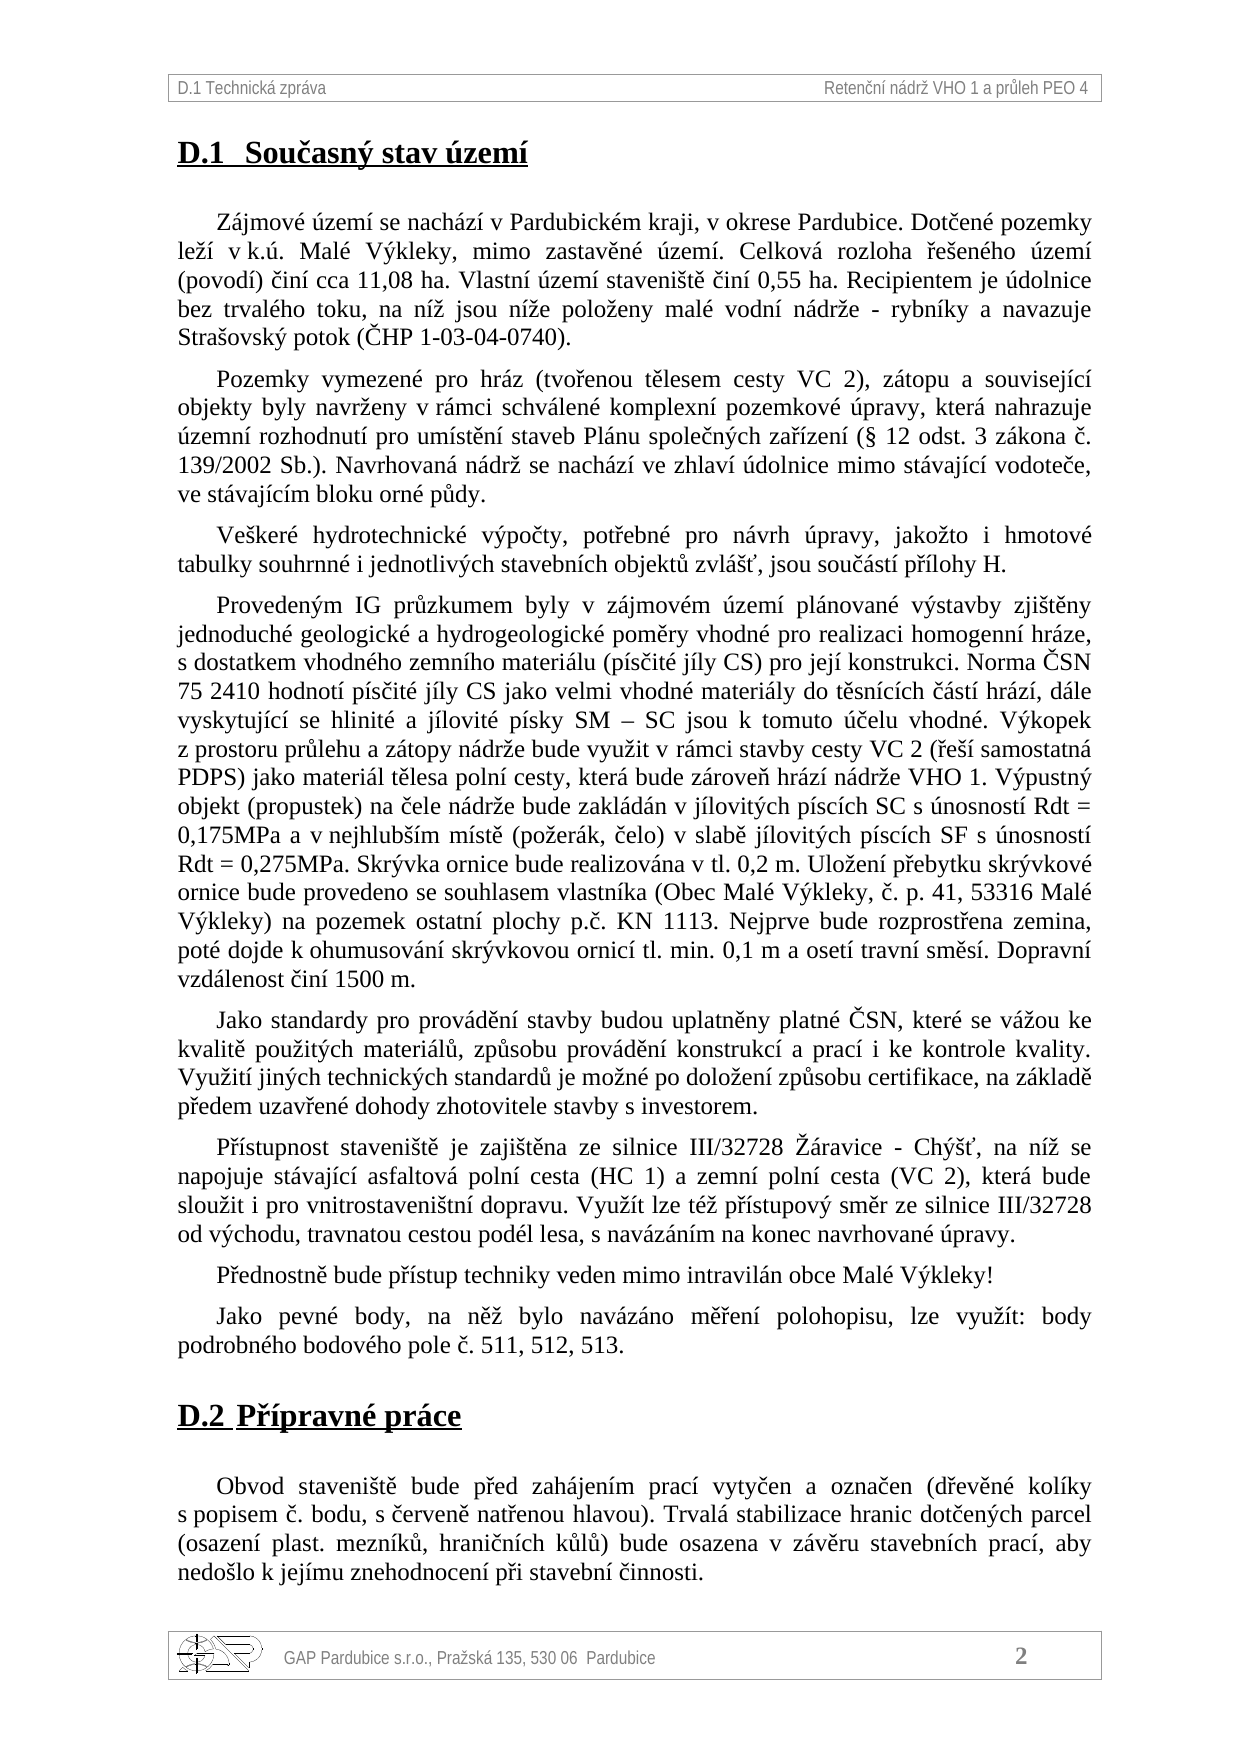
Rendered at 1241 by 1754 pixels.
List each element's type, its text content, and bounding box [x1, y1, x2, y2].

text Jako pevné body, na něž bylo navázáno měření polohopisu, lze využít: body podrobného bodového pole č. 511, 512, 513. [177, 1301, 1092, 1359]
text Přednostně bude přístup techniky veden mimo intravilán obce Malé Výkleky! [177, 1260, 1092, 1289]
text Provedeným IG průzkumem byly v zájmovém území plánované výstavby zjištěny jednoduché geologické a hydrogeologické poměry vhodné pro realizaci homogenní hráze, s dostatkem vhodného zemního materiálu (písčité jíly CS) pro její konstrukci. Norma ČSN 75 2410 hodnotí písčité jíly CS jako velmi vhodné materiály do těsnících částí hrází, dále vyskytující se hlinité a jílovité písky SM – SC jsou k tomuto účelu vhodné. Výkopek z prostoru průlehu a zátopy nádrže bude využit v rámci stavby cesty VC 2 (řeší samostatná PDPS) jako materiál tělesa polní cesty, která bude zároveň hrází nádrže VHO 1. Výpustný objekt (propustek) na čele nádrže bude zakládán v jílovitých píscích SC s únosností Rdt = 0,175MPa a v nejhlubším místě (požerák, čelo) v slabě jílovitých píscích SF s únosností Rdt = 0,275MPa. Skrývka ornice bude realizována v tl. 0,2 m. Uložení přebytku skrývkové ornice bude provedeno se souhlasem vlastníka (Obec Malé Výkleky, č. p. 41, 53316 Malé Výkleky) na pozemek ostatní plochy p.č. KN 1113. Nejprve bude rozprostřena zemina, poté dojde k ohumusování skrývkovou ornicí tl. min. 0,1 m a osetí travní směsí. Dopravní vzdálenost činí 1500 m. [177, 590, 1092, 992]
text Pozemky vymezené pro hráz (tvořenou tělesem cesty VC 2), zátopu a související objekty byly navrženy v rámci schválené komplexní pozemkové úpravy, která nahrazuje územní rozhodnutí pro umístění staveb Plánu společných zařízení (§ 12 odst. 3 zákona č. 139/2002 Sb.). Navrhovaná nádrž se nachází ve zhlaví údolnice mimo stávající vodoteče, ve stávajícím bloku orné půdy. [177, 364, 1092, 507]
text Přístupnost staveniště je zajištěna ze silnice III/32728 Žáravice - Chýšť, na níž se napojuje stávající asfaltová polní cesta (HC 1) a zemní polní cesta (VC 2), která bude sloužit i pro vnitrostaveništní dopravu. Využít lze též přístupový směr ze silnice III/32728 od východu, travnatou cestou podél lesa, s navázáním na konec navrhované úpravy. [177, 1132, 1092, 1247]
text Jako standardy pro provádění stavby budou uplatněny platné ČSN, které se vážou ke kvalitě použitých materiálů, způsobu provádění konstrukcí a prací i ke kontrole kvality. Využití jiných technických standardů je možné po doložení způsobu certifikace, na základě předem uzavřené dohody zhotovitele stavby s investorem. [177, 1005, 1092, 1120]
text Veškeré hydrotechnické výpočty, potřebné pro návrh úpravy, jakožto i hmotové tabulky souhrnné i jednotlivých stavebních objektů zvlášť, jsou součástí přílohy H. [177, 520, 1092, 577]
text Zájmové území se nachází v Pardubickém kraji, v okrese Pardubice. Dotčené pozemky leží v k.ú. Malé Výkleky, mimo zastavěné území. Celková rozloha řešeného území (povodí) činí cca 11,08 ha. Vlastní území staveniště činí 0,55 ha. Recipientem je údolnice bez trvalého toku, na níž jsou níže položeny malé vodní nádrže - rybníky a navazuje Strašovský potok (ČHP 1-03-04-0740). [177, 207, 1092, 351]
text D.1 Současný stav území [177, 133, 1092, 170]
text D.2 Přípravné práce [177, 1396, 1092, 1433]
text Obvod staveniště bude před zahájením prací vytyčen a označen (dřevěné kolíky s popisem č. bodu, s červeně natřenou hlavou). Trvalá stabilizace hranic dotčených parcel (osazení plast. mezníků, hraničních kůlů) bude osazena v závěru stavebních prací, aby nedošlo k jejímu znehodnocení při stavební činnosti. [177, 1471, 1092, 1586]
